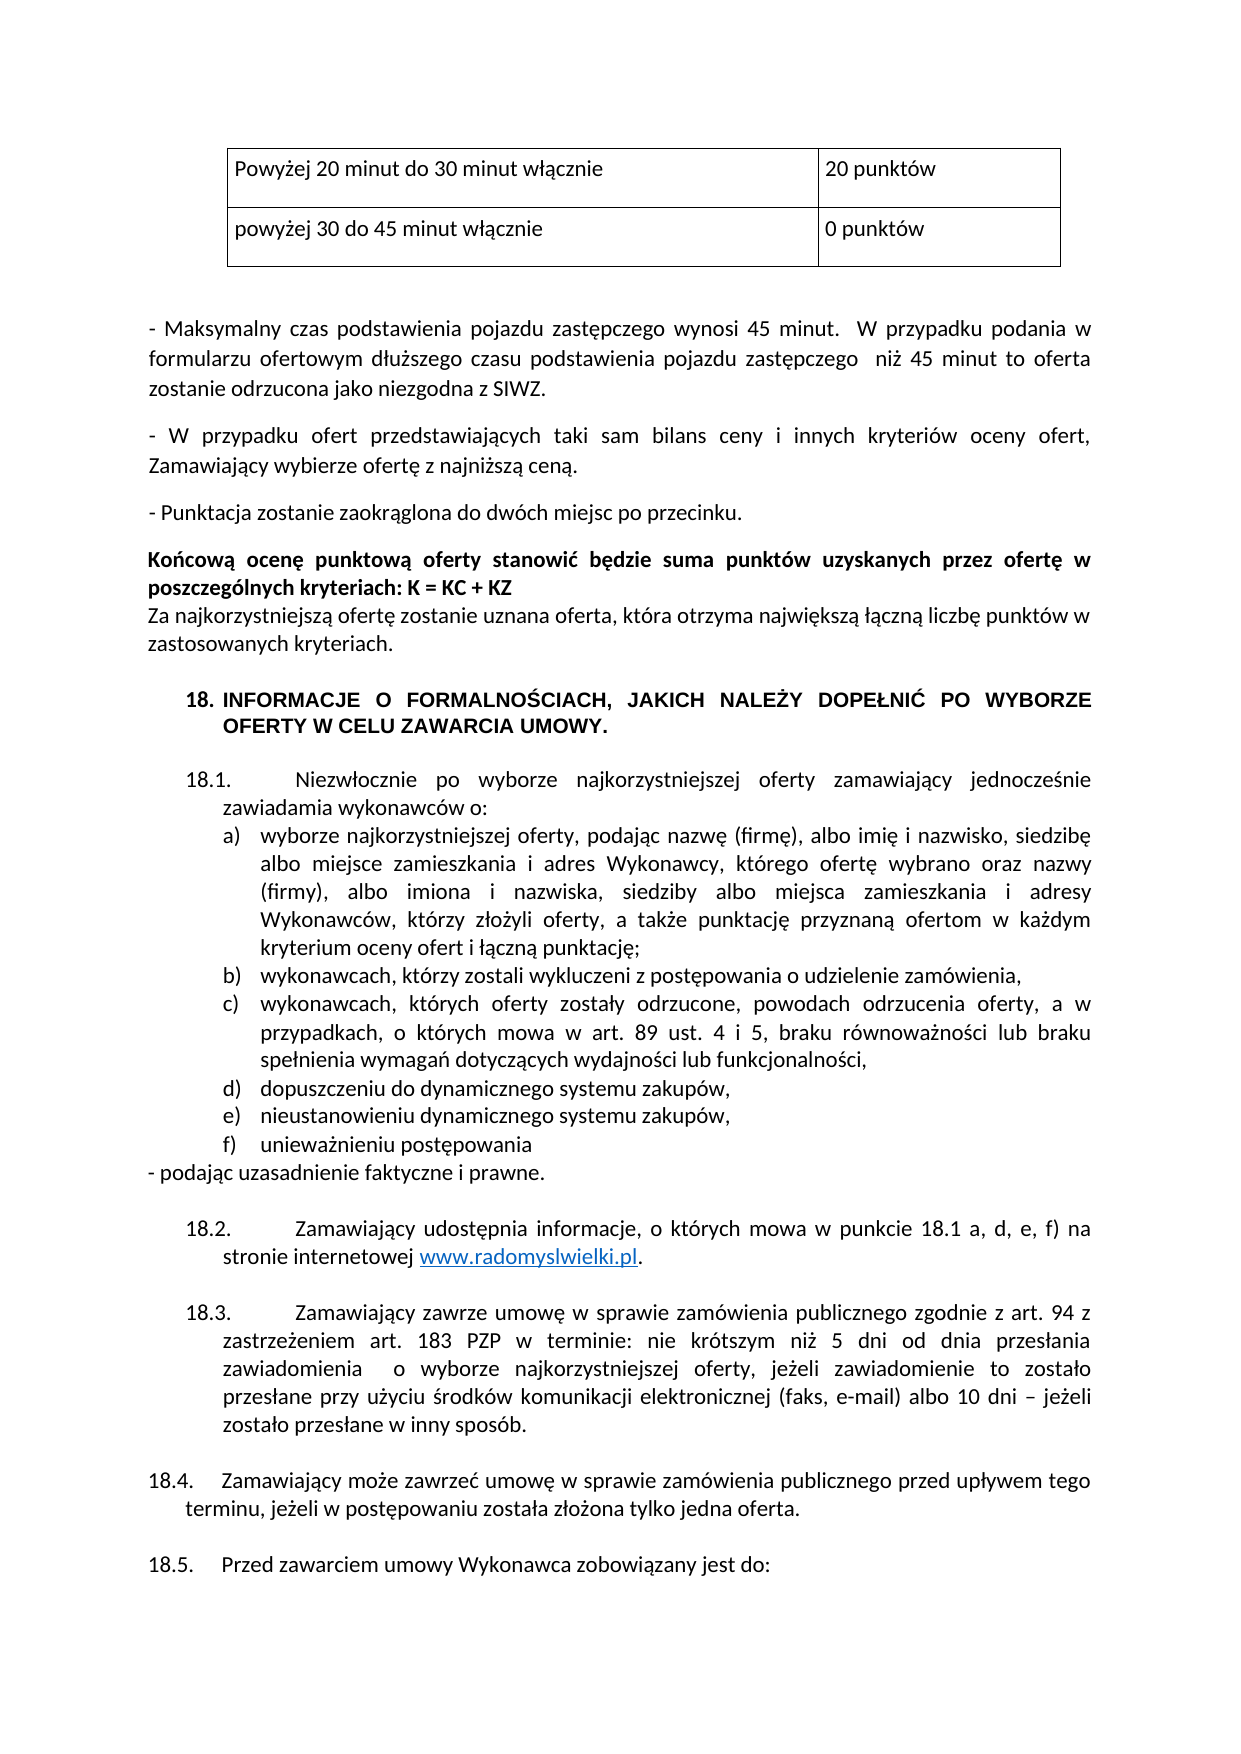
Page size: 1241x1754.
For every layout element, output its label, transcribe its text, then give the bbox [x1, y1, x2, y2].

list wykonawcach, którzy zostali wykluczeni z postępowania o udzielenie zamówienia, [223, 962, 1093, 989]
text Końcową ocenę punktową oferty stanowić będzie suma punktów uzyskanych przez ofertę w poszczególnych kryteriach: K = KC + KZ [148, 545, 1093, 601]
list Niezwłocznie po wyborze najkorzystniejszej oferty zamawiający jednocześnie zawiadamia wykonawców o: [185, 765, 1093, 821]
list Zamawiający udostępnia informacje, o których mowa w punkcie 18.1 a, d, e, f) na stronie internetowej www.radomyslwielki.pl. [185, 1214, 1093, 1270]
table_cell 0 punktów [819, 208, 1060, 266]
list nieustanowieniu dynamicznego systemu zakupów, [223, 1102, 1093, 1130]
list Zamawiający zawrze umowę w sprawie zamówienia publicznego zgodnie z art. 94 z zastrzeżeniem art. 183 PZP w terminie: nie krótszym niż 5 dni od dnia przesłania zawiadomienia o wyborze najkorzystniejszej oferty, jeżeli zawiadomienie to zostało przesłane przy użyciu środków komunikacji elektronicznej (faks, e-mail) albo 10 dni – jeżeli zostało przesłane w inny sposób. [185, 1298, 1093, 1438]
list Przed zawarciem umowy Wykonawca zobowiązany jest do: [148, 1550, 1093, 1578]
list dopuszczeniu do dynamicznego systemu zakupów, [223, 1074, 1093, 1102]
table_cell powyżej 30 do 45 minut włącznie [228, 208, 818, 266]
list INFORMACJE O FORMALNOŚCIACH, JAKICH NALEŻY DOPEŁNIĆ PO WYBORZE OFERTY W CELU ZAWARCIA UMOWY. [185, 685, 1093, 737]
list wykonawcach, których oferty zostały odrzucone, powodach odrzucenia oferty, a w przypadkach, o których mowa w art. 89 ust. 4 i 5, braku równoważności lub braku spełnienia wymagań dotyczących wydajności lub funkcjonalności, [223, 989, 1093, 1074]
text - W przypadku ofert przedstawiających taki sam bilans ceny i innych kryteriów oceny ofert, Zamawiający wybierze ofertę z najniższą ceną. [148, 421, 1093, 479]
list wyborze najkorzystniejszej oferty, podając nazwę (firmę), albo imię i nazwisko, siedzibę albo miejsce zamieszkania i adres Wykonawcy, którego ofertę wybrano oraz nazwy (firmy), albo imiona i nazwiska, siedziby albo miejsca zamieszkania i adresy Wykonawców, którzy złożyli oferty, a także punktację przyznaną ofertom w każdym kryterium oceny ofert i łączną punktację; [223, 821, 1093, 962]
text Za najkorzystniejszą ofertę zostanie uznana oferta, która otrzyma największą łączną liczbę punktów w zastosowanych kryteriach. [148, 601, 1093, 657]
text - Punktacja zostanie zaokrąglona do dwóch miejsc po przecinku. [148, 498, 1093, 526]
table_cell Powyżej 20 minut do 30 minut włącznie [228, 149, 818, 207]
table_cell 20 punktów [819, 149, 1060, 207]
text - podając uzasadnienie faktyczne i prawne. [148, 1158, 1093, 1186]
text - Maksymalny czas podstawienia pojazdu zastępczego wynosi 45 minut. W przypadku podania w formularzu ofertowym dłuższego czasu podstawienia pojazdu zastępczego niż 45 minut to oferta zostanie odrzucona jako niezgodna z SIWZ. [148, 314, 1093, 402]
list Zamawiający może zawrzeć umowę w sprawie zamówienia publicznego przed upływem tego terminu, jeżeli w postępowaniu została złożona tylko jedna oferta. [148, 1466, 1093, 1522]
list unieważnieniu postępowania [223, 1130, 1093, 1158]
